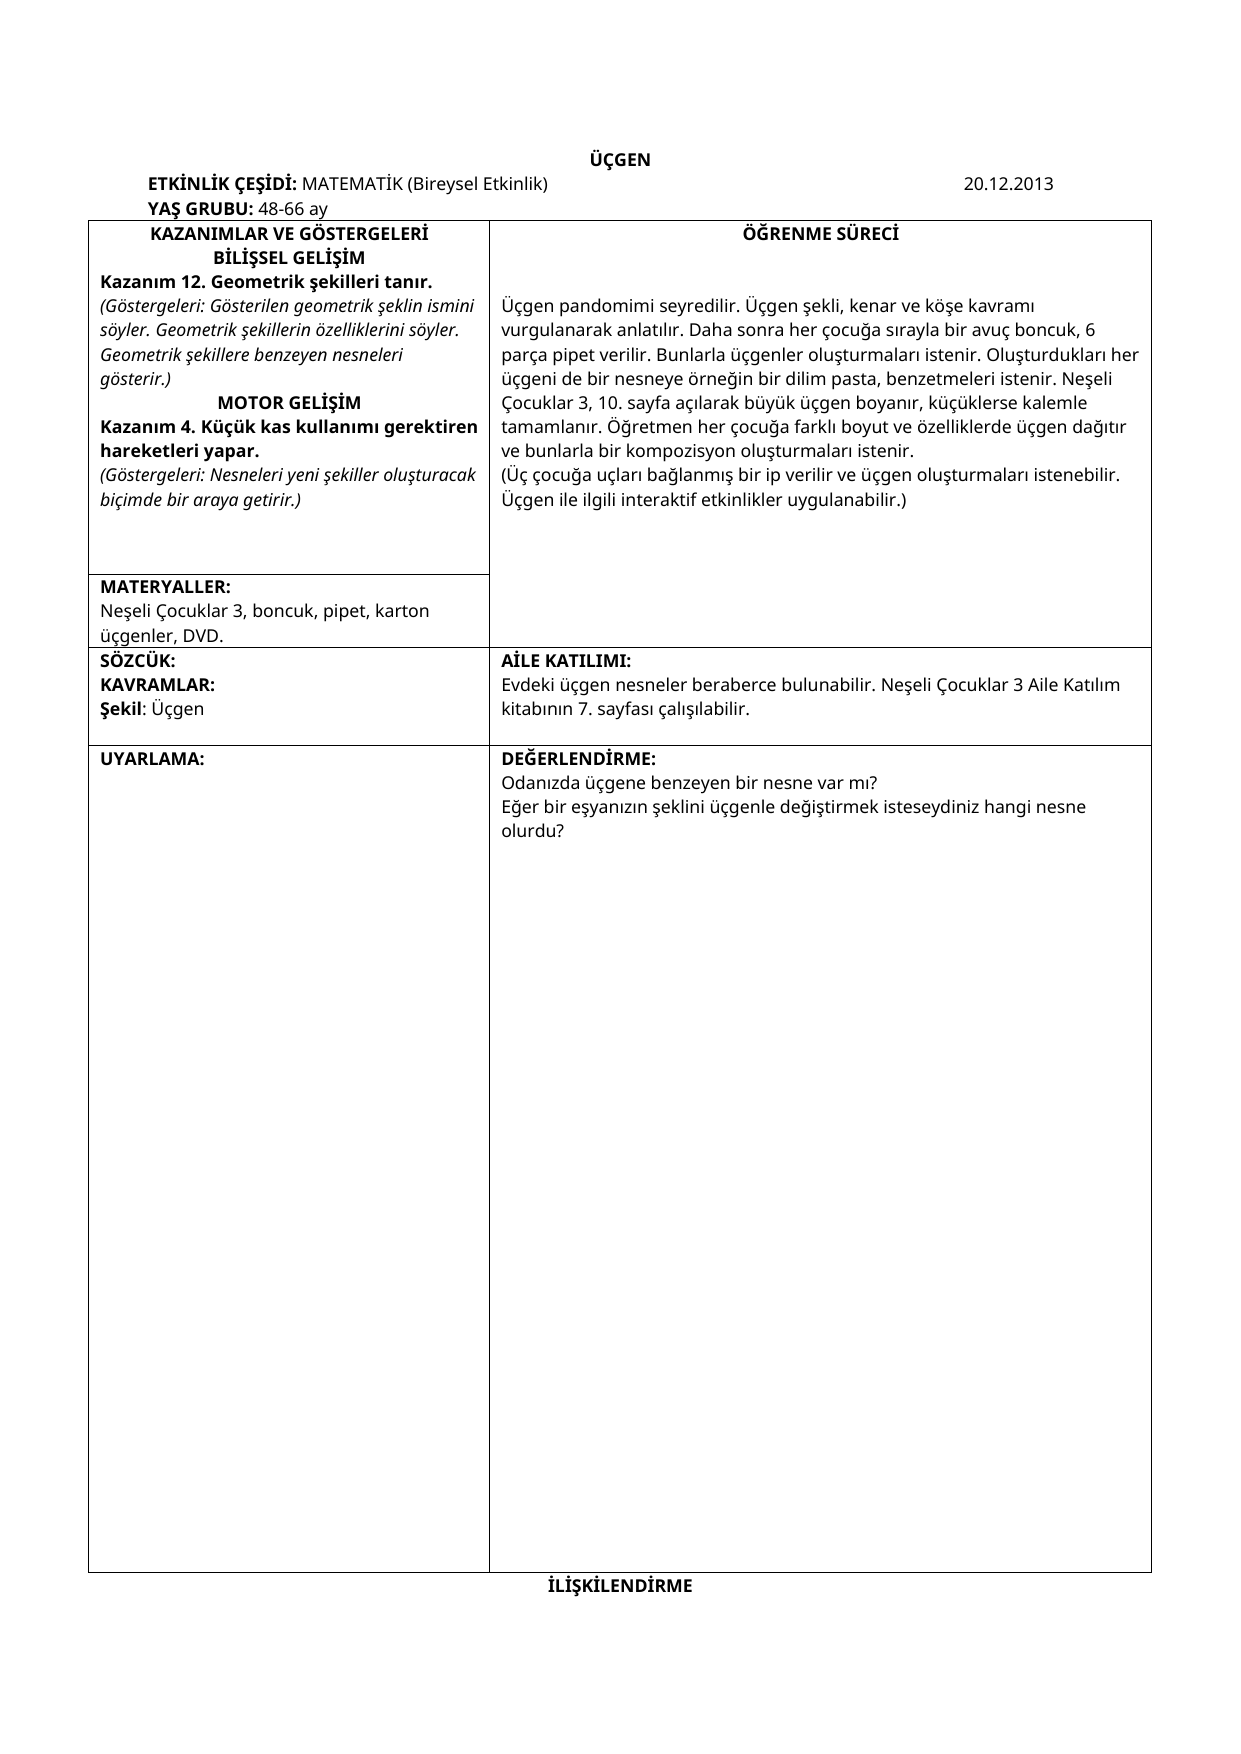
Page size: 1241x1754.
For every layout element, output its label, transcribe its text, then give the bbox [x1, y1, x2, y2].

text İLİŞKİLENDİRME [148, 1573, 1093, 1597]
text YAŞ GRUBU: 48-66 ay [148, 196, 1093, 220]
table_cell MATERYALLER: Neşeli Çocuklar 3, boncuk, pipet, karton üçgenler, DVD. [89, 575, 489, 647]
table_cell AİLE KATILIMI: Evdeki üçgen nesneler beraberce bulunabilir. Neşeli Çocuklar 3 Aile Katılım kitabının 7. sayfası çalışılabilir. [490, 648, 1151, 745]
table_cell SÖZCÜK: KAVRAMLAR: Şekil: Üçgen [89, 648, 489, 745]
table_cell DEĞERLENDİRME: Odanızda üçgene benzeyen bir nesne var mı? Eğer bir eşyanızın şeklini üçgenle değiştirmek isteseydiniz hangi nesne olurdu? [490, 746, 1151, 1572]
table_header ÖĞRENME SÜRECİ Üçgen pandomimi seyredilir. Üçgen şekli, kenar ve köşe kavramı vurgulanarak anlatılır. Daha sonra her çocuğa sırayla bir avuç boncuk, 6 parça pipet verilir. Bunlarla üçgenler oluşturmaları istenir. Oluşturdukları her üçgeni de bir nesneye örneğin bir dilim pasta, benzetmeleri istenir. Neşeli Çocuklar 3, 10. sayfa açılarak büyük üçgen boyanır, küçüklerse kalemle tamamlanır. Öğretmen her çocuğa farklı boyut ve özelliklerde üçgen dağıtır ve bunlarla bir kompozisyon oluşturmaları istenir. (Üç çocuğa uçları bağlanmış bir ip verilir ve üçgen oluşturmaları istenebilir. Üçgen ile ilgili interaktif etkinlikler uygulanabilir.) [490, 221, 1151, 647]
text ÜÇGEN [148, 148, 1093, 172]
text ETKİNLİK ÇEŞİDİ: MATEMATİK (Bireysel Etkinlik) 20.12.2013 [148, 172, 1093, 196]
table_header KAZANIMLAR VE GÖSTERGELERİ BİLİŞSEL GELİŞİM Kazanım 12. Geometrik şekilleri tanır. (Göstergeleri: Gösterilen geometrik şeklin ismini söyler. Geometrik şekillerin özelliklerini söyler. Geometrik şekillere benzeyen nesneleri gösterir.) MOTOR GELİŞİM Kazanım 4. Küçük kas kullanımı gerektiren hareketleri yapar. (Göstergeleri: Nesneleri yeni şekiller oluşturacak biçimde bir araya getirir.) [89, 221, 489, 574]
table_cell UYARLAMA: [89, 746, 489, 1572]
